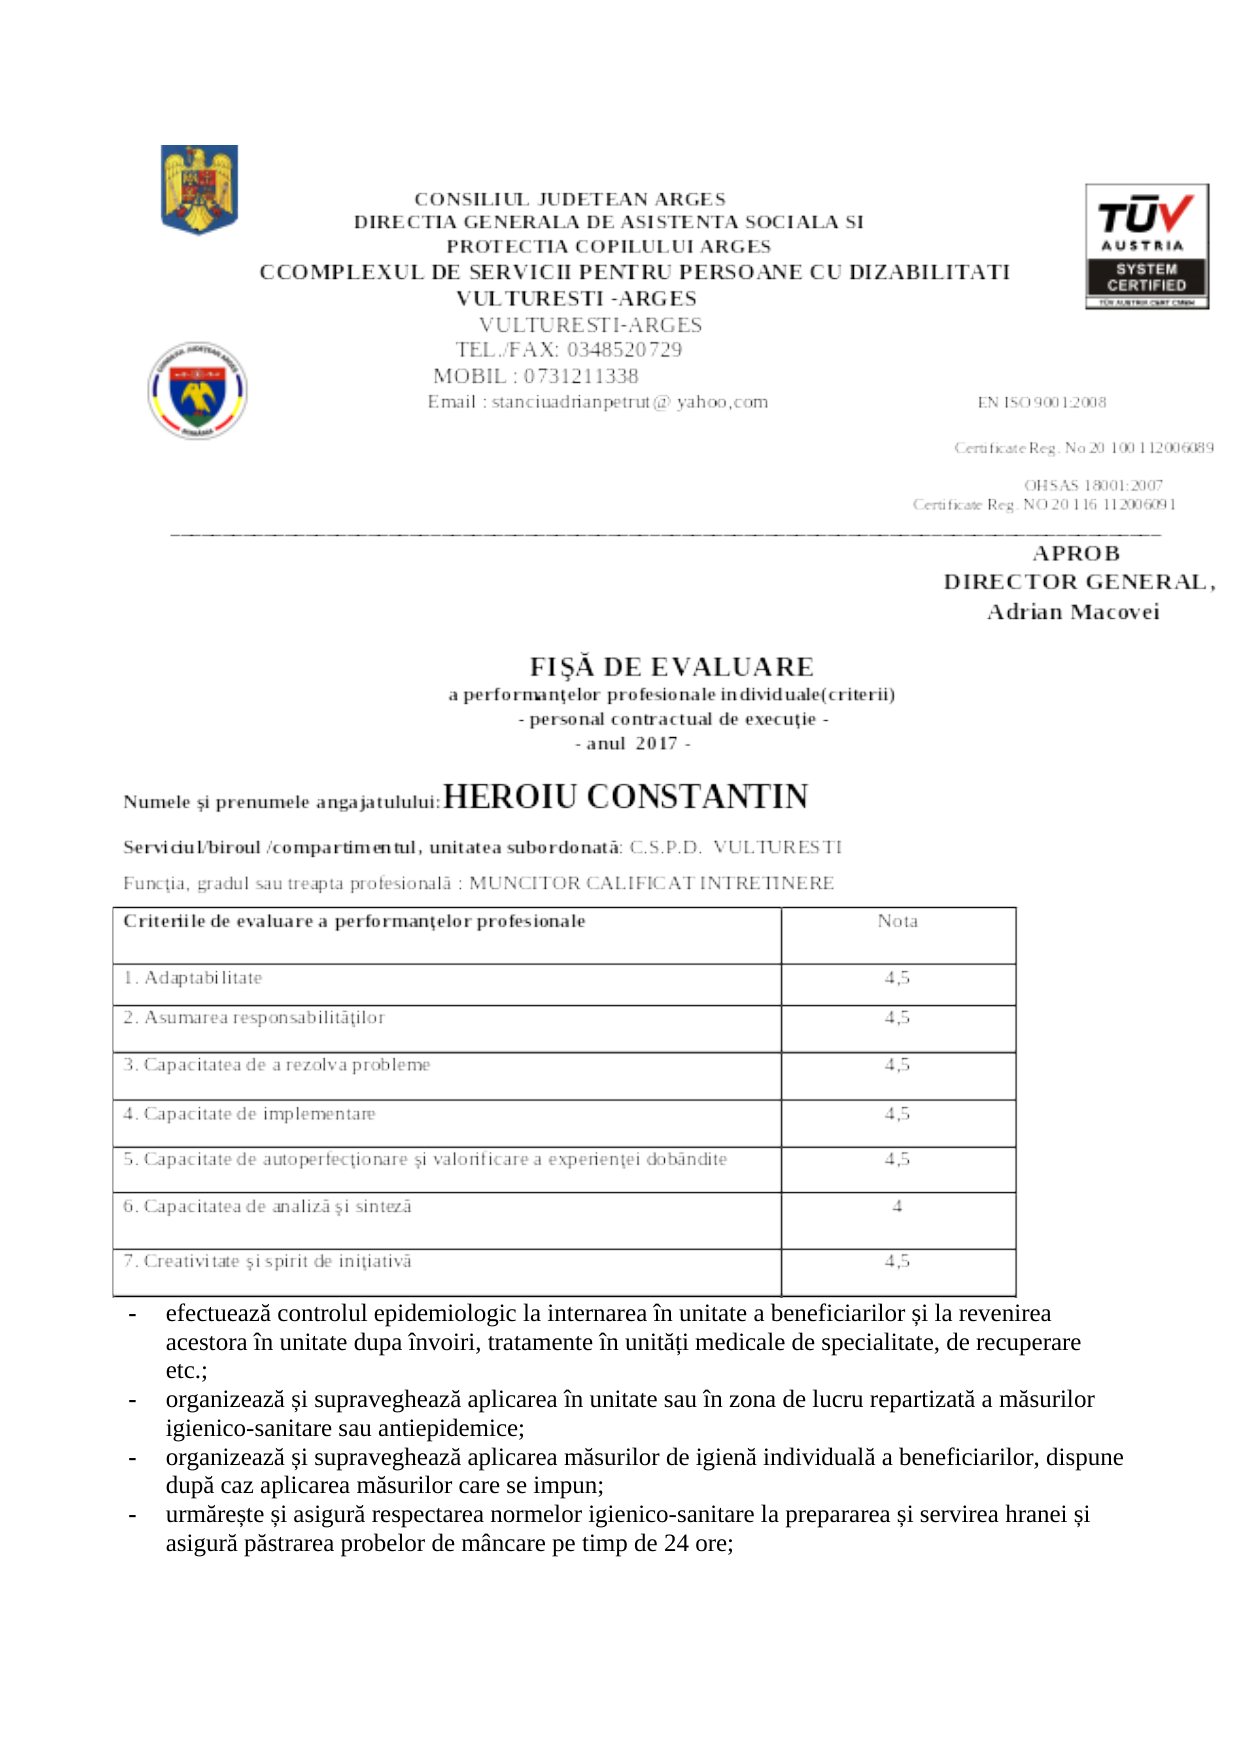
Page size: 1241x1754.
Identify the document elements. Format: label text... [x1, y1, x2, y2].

list efectuează controlul epidemiologic la internarea în unitate a beneficiarilor și la revenirea acestora în unitate dupa învoiri, tratamente în unități medicale de specialitate, de recuperare etc.; [128, 1298, 1128, 1384]
list organizează și supraveghează aplicarea în unitate sau în zona de lucru repartizată a măsurilor igienico-sanitare sau antiepidemice; [128, 1384, 1128, 1442]
list organizează și supraveghează aplicarea măsurilor de igienă individuală a beneficiarilor, dispune după caz aplicarea măsurilor care se impun; [128, 1442, 1128, 1499]
list urmărește și asigură respectarea normelor igienico-sanitare la prepararea și servirea hranei și asigură păstrarea probelor de mâncare pe timp de 24 ore; [128, 1499, 1128, 1557]
